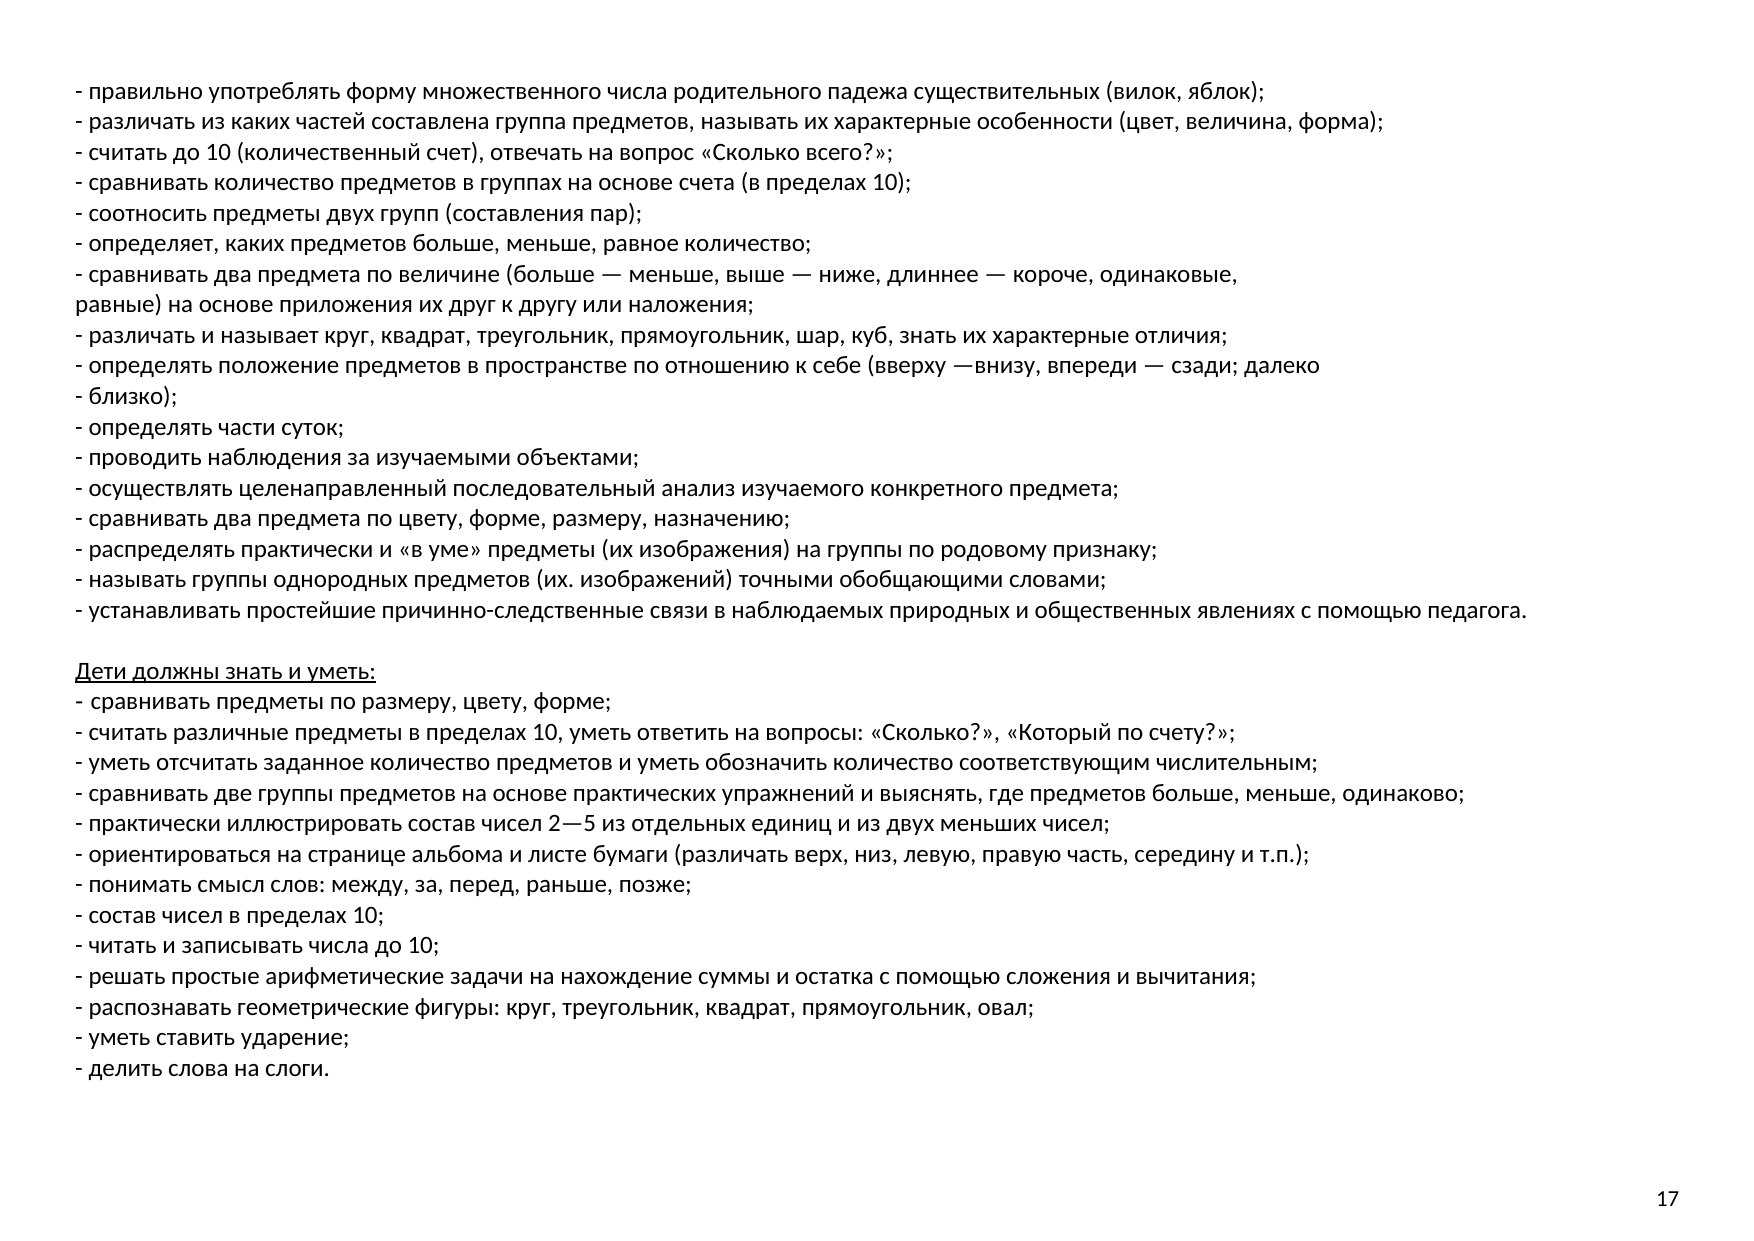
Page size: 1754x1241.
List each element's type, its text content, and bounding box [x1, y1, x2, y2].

text - считать различные предметы в пределах 10, уметь ответить на вопросы: «Сколько?», «Который по счету?»; [75, 716, 1679, 746]
text - распределять практически и «в уме» предметы (их изображения) на группы по родовому признаку; [75, 533, 1679, 563]
text - читать и записывать числа до 10; [75, 929, 1679, 960]
text - определяет, каких предметов больше, меньше, равное количество; [75, 228, 1679, 258]
text равные) на основе приложения их друг к другу или наложения; [75, 289, 1679, 319]
text - сравнивать два предмета по цвету, форме, размеру, назначению; [75, 502, 1679, 533]
text - распознавать геометрические фигуры: круг, треугольник, квадрат, прямоугольник, овал; [75, 991, 1679, 1021]
text - проводить наблюдения за изучаемыми объектами; [75, 441, 1679, 472]
text - уметь отсчитать заданное количество предметов и уметь обозначить количество соответствующим числительным; [75, 746, 1679, 777]
text - называть группы однородных предметов (их. изображений) точными обобщающими словами; [75, 563, 1679, 594]
text - определять части суток; [75, 411, 1679, 441]
text - различать и называет круг, квадрат, треугольник, прямоугольник, шар, куб, знать их характерные отличия; [75, 319, 1679, 350]
text - правильно употреблять форму множественного числа родительного падежа существительных (вилок, яблок); [75, 75, 1679, 106]
text - устанавливать простейшие причинно-следственные связи в наблюдаемых природных и общественных явлениях с помощью педагога. [75, 594, 1679, 624]
text - понимать смысл слов: между, за, перед, раньше, позже; [75, 868, 1679, 899]
text - определять положение предметов в пространстве по отношению к себе (вверху —внизу, впереди — сзади; далеко [75, 350, 1679, 380]
text - различать из каких частей составлена группа предметов, называть их характерные особенности (цвет, величина, форма); [75, 106, 1679, 136]
text - состав чисел в пределах 10; [75, 899, 1679, 929]
text - сравнивать предметы по размеру, цвету, форме; [75, 685, 1679, 716]
text Дети должны знать и уметь: [75, 655, 1679, 685]
text - считать до 10 (количественный счет), отвечать на вопрос «Сколько всего?»; [75, 136, 1679, 167]
text - делить слова на слоги. [75, 1052, 1679, 1082]
text - решать простые арифметические задачи на нахождение суммы и остатка с помощью сложения и вычитания; [75, 960, 1679, 991]
text - ориентироваться на странице альбома и листе бумаги (различать верх, низ, левую, правую часть, середину и т.п.); [75, 838, 1679, 868]
text - близко); [75, 380, 1679, 411]
text - осуществлять целенаправленный последовательный анализ изучаемого конкретного предмета; [75, 472, 1679, 502]
text - практически иллюстрировать состав чисел 2—5 из отдельных единиц и из двух меньших чисел; [75, 807, 1679, 838]
text - сравнивать две группы предметов на основе практических упражнений и выяснять, где предметов больше, меньше, одинаково; [75, 777, 1679, 807]
text - сравнивать два предмета по величине (больше — меньше, выше — ниже, длиннее — короче, одинаковые, [75, 258, 1679, 289]
text - уметь ставить ударение; [75, 1021, 1679, 1052]
text - сравнивать количество предметов в группах на основе счета (в пределах 10); [75, 167, 1679, 197]
text - соотносить предметы двух групп (составления пар); [75, 197, 1679, 228]
